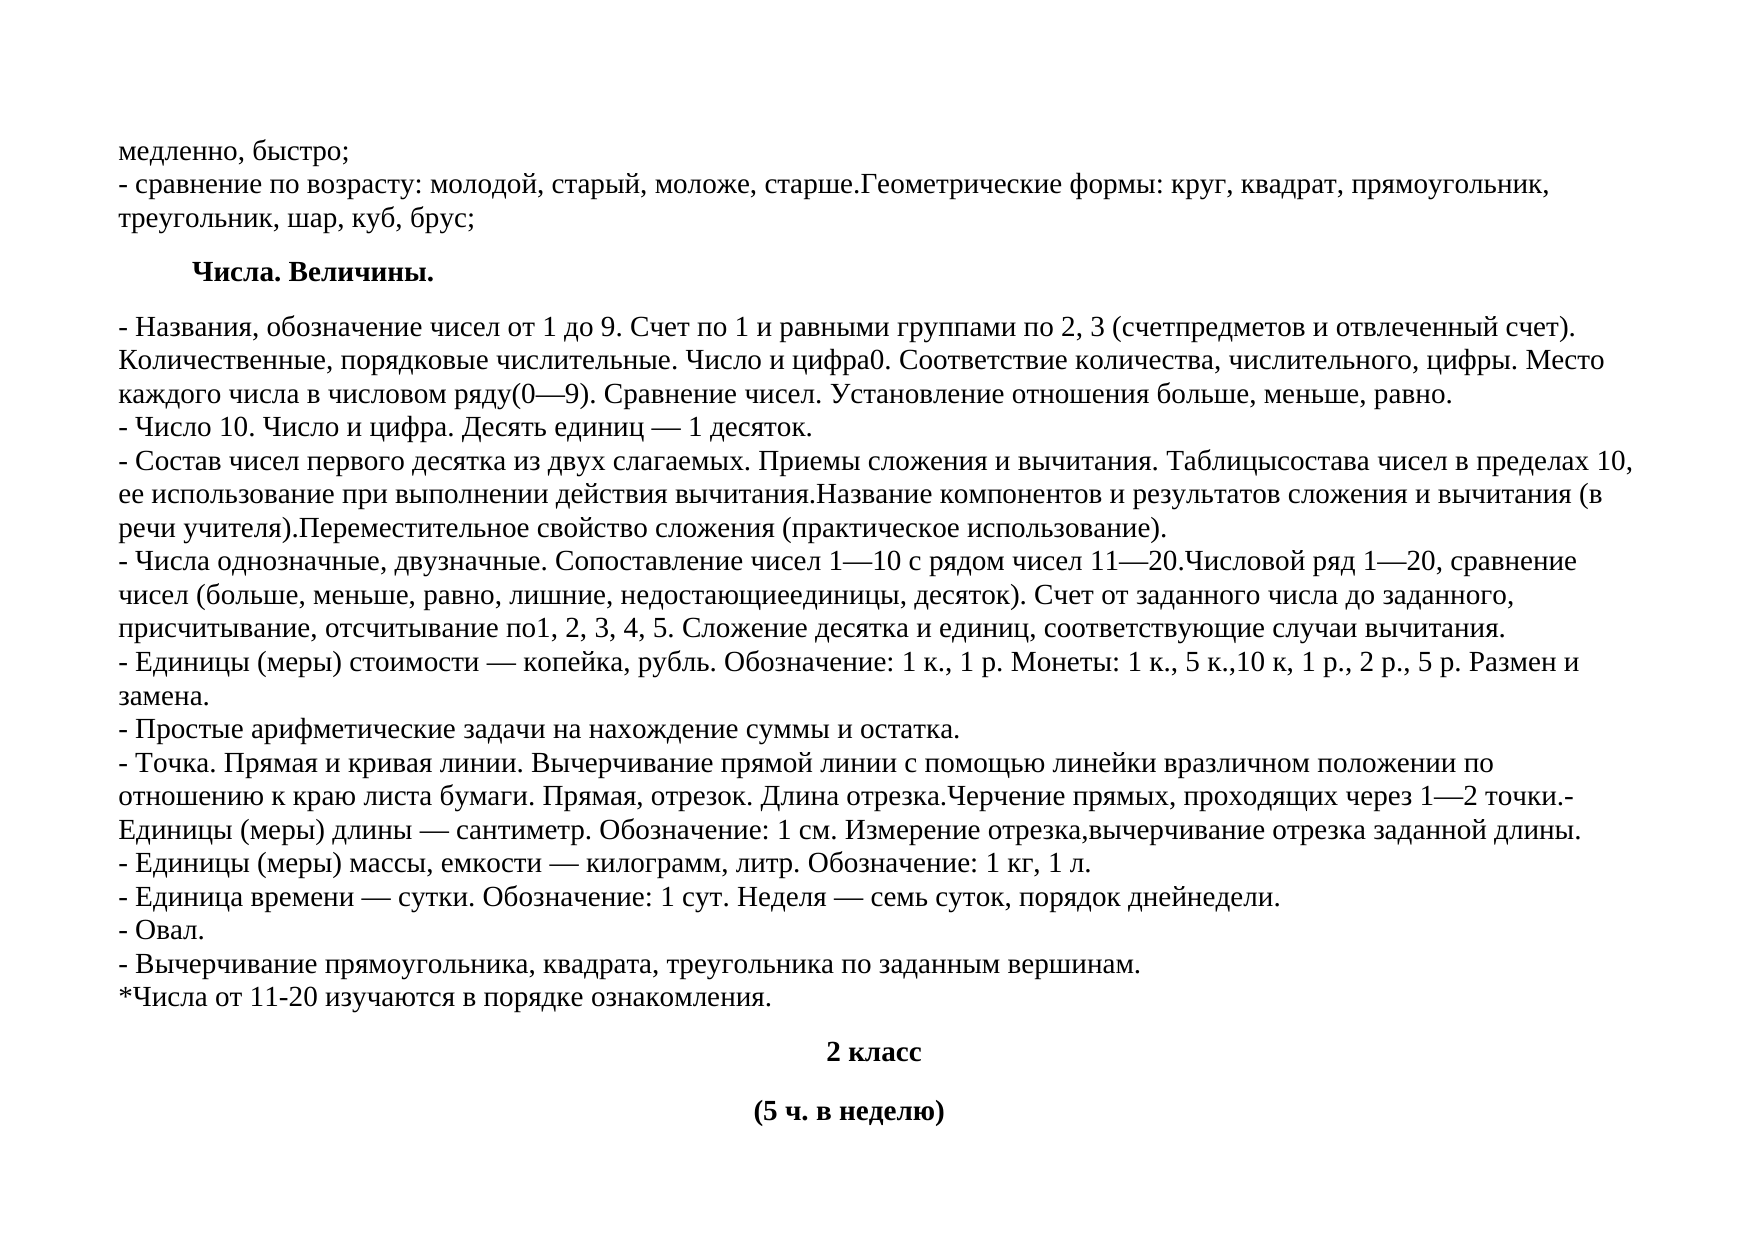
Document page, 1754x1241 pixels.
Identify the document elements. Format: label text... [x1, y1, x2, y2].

text 2 класс [118, 1034, 1636, 1067]
text - Названия, обозначение чисел от 1 до 9. Счет по 1 и равными группами по 2, 3 (счетпредметов и отвлеченный счет). Количественные, порядковые числительные. Число и цифра0. Соответствие количества, числительного, цифры. Место каждого числа в числовом ряду(0—9). Сравнение чисел. Установление отношения больше, меньше, равно. - Число 10. Число и цифра. Десять единиц — 1 десяток. - Состав чисел первого десятка из двух слагаемых. Приемы сложения и вычитания. Таблицысостава чисел в пределах 10, ее использование при выполнении действия вычитания.Название компонентов и результатов сложения и вычитания (в речи учителя).Переместительное свойство сложения (практическое использование). - Числа однозначные, двузначные. Сопоставление чисел 1—10 с рядом чисел 11—20.Числовой ряд 1—20, сравнение чисел (больше, меньше, равно, лишние, недостающиеединицы, десяток). Счет от заданного числа до заданного, присчитывание, отсчитывание по1, 2, 3, 4, 5. Сложение десятка и единиц, соответствующие случаи вычитания. - Единицы (меры) стоимости — копейка, рубль. Обозначение: 1 к., 1 р. Монеты: 1 к., 5 к.,10 к, 1 р., 2 р., 5 р. Размен и замена. - Простые арифметические задачи на нахождение суммы и остатка. - Точка. Прямая и кривая линии. Вычерчивание прямой линии с помощью линейки вразличном положении по отношению к краю листа бумаги. Прямая, отрезок. Длина отрезка.Черчение прямых, проходящих через 1—2 точки.- Единицы (меры) длины — сантиметр. Обозначение: 1 см. Измерение отрезка,вычерчивание отрезка заданной длины. - Единицы (меры) массы, емкости — килограмм, литр. Обозначение: 1 кг, 1 л. - Единица времени — сутки. Обозначение: 1 сут. Неделя — семь суток, порядок днейнедели. - Овал. - Вычерчивание прямоугольника, квадрата, треугольника по заданным вершинам. *Числа от 11-20 изучаются в порядке ознакомления. [118, 309, 1636, 1013]
text Числа. Величины. [118, 254, 1636, 288]
text (5 ч. в неделю) [118, 1093, 1636, 1127]
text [118, 133, 1636, 233]
